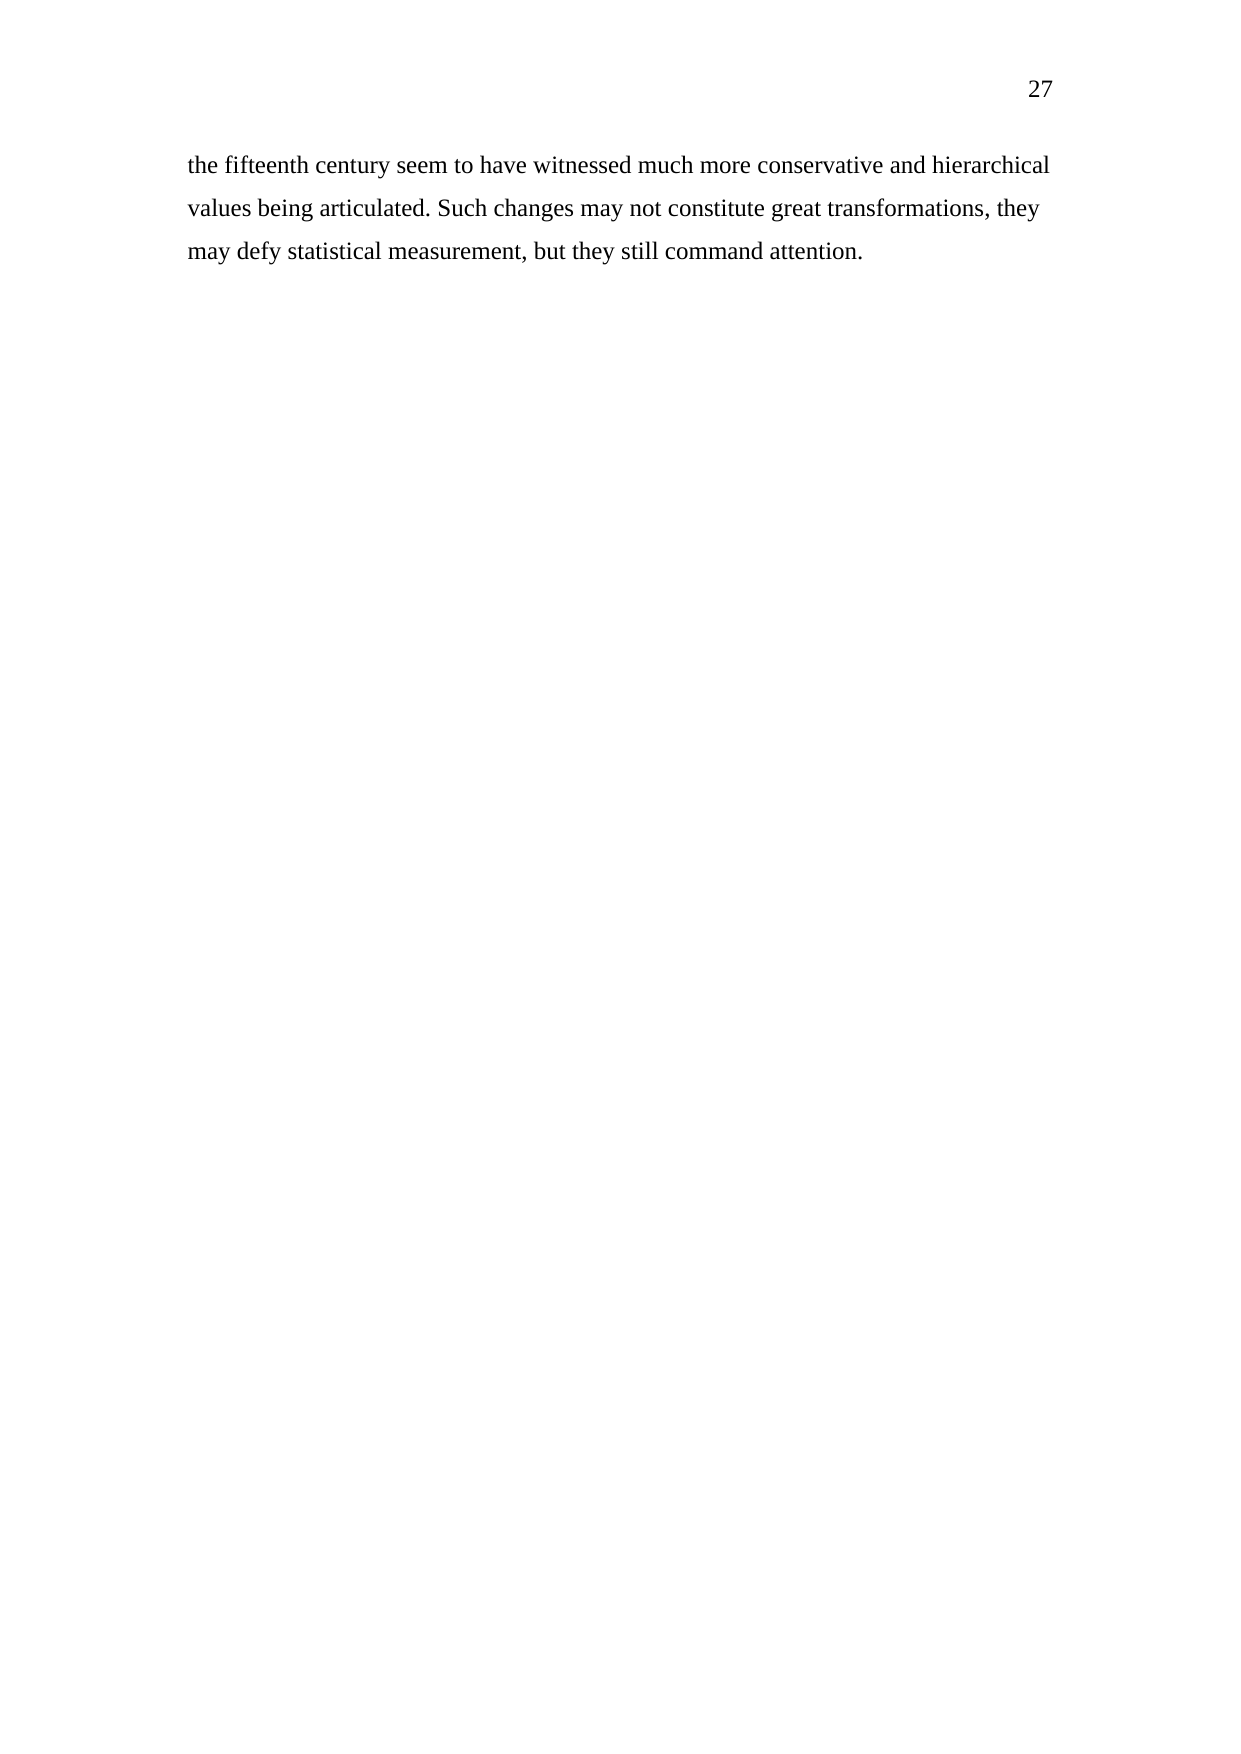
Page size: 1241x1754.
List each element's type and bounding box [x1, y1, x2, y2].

text [187, 150, 1053, 265]
